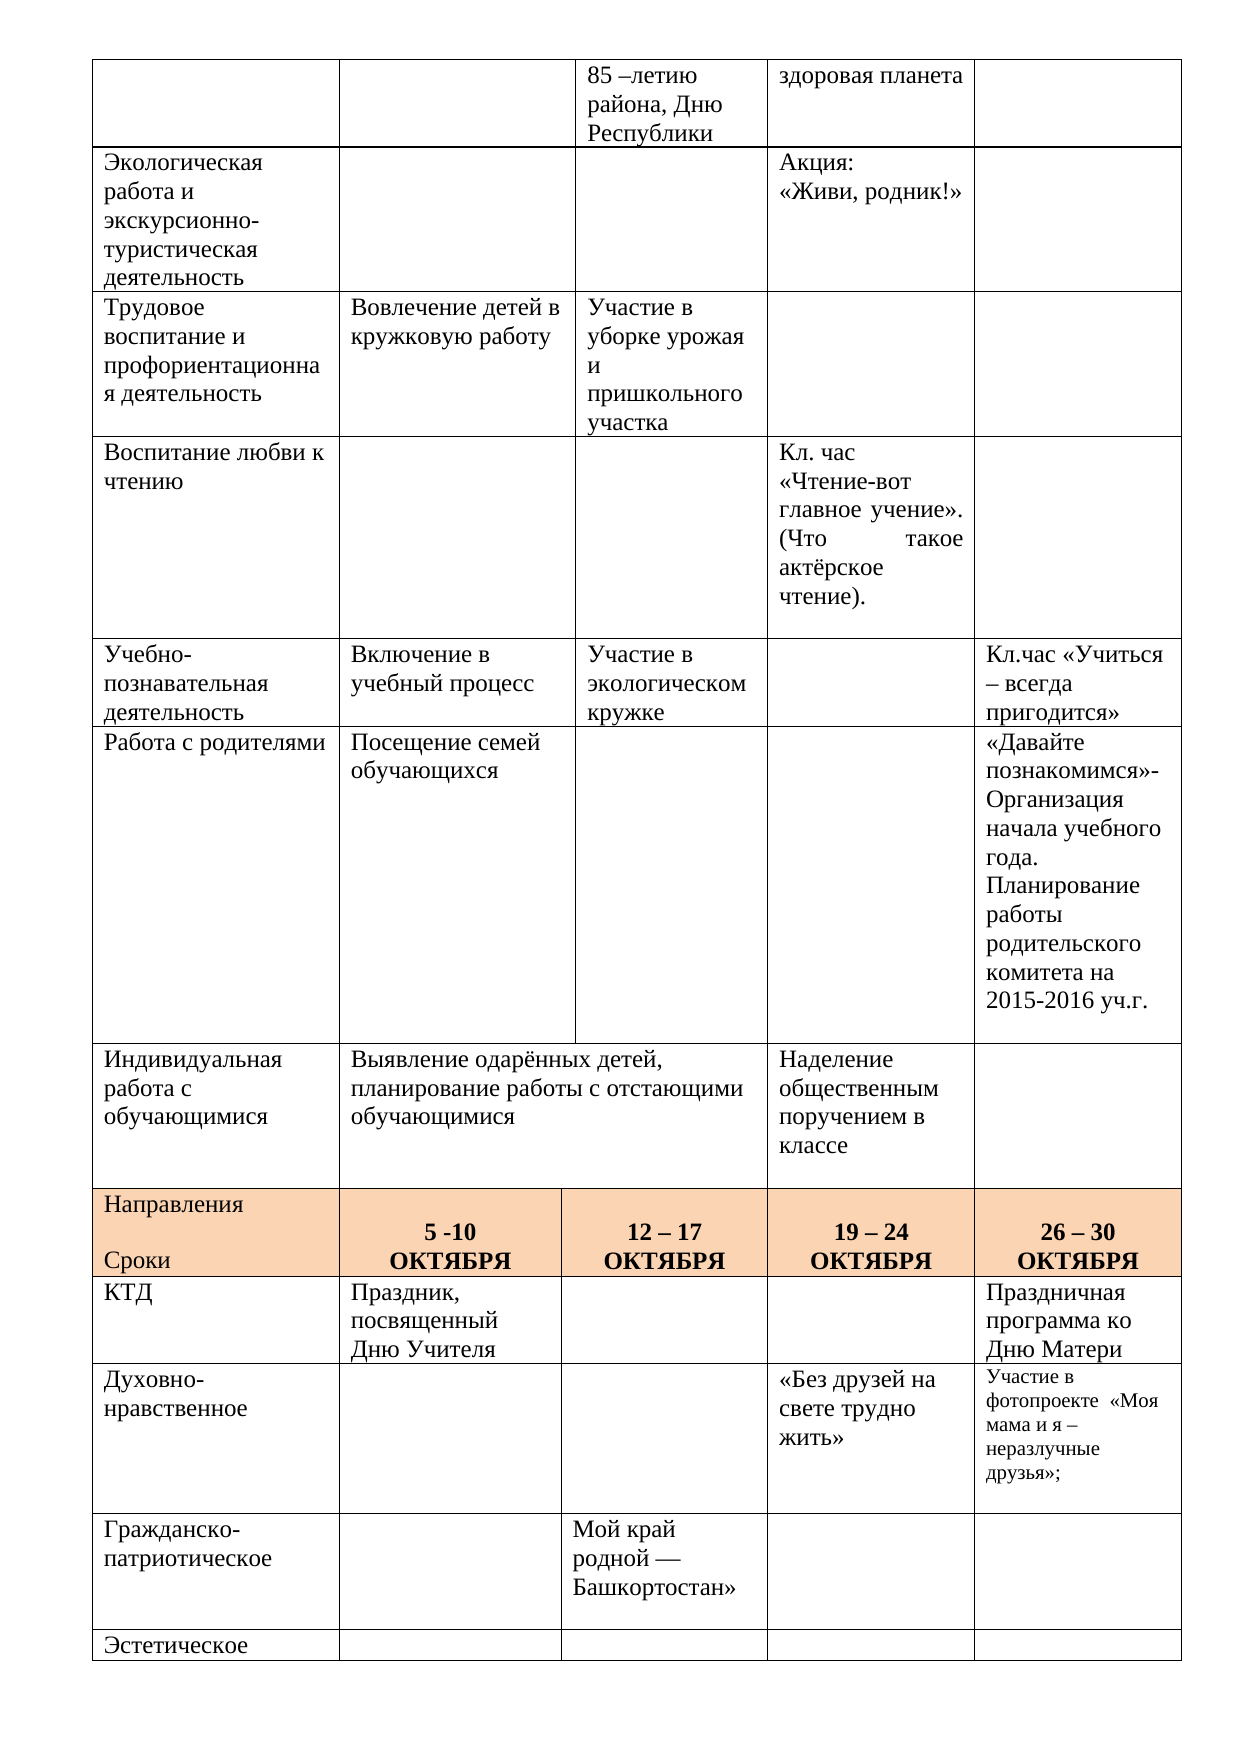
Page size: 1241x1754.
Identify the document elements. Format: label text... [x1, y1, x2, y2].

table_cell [576, 60, 767, 146]
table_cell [93, 60, 339, 146]
table_cell Мой край родной — Башкортостан» [562, 1514, 767, 1629]
table_cell Эстетическое [93, 1630, 339, 1660]
table_cell [576, 437, 767, 638]
table_cell Экологическая работа и экскурсионно-туристическая деятельность [93, 148, 339, 291]
table_cell [340, 1514, 561, 1629]
table_cell 19 – 24 ОКТЯБРЯ [768, 1189, 974, 1276]
table_cell КТД [93, 1277, 339, 1363]
table_cell [562, 1630, 767, 1660]
table_cell Участие в фотопроекте «Моя мама и я – неразлучные друзья»; [975, 1364, 1181, 1513]
table_cell 26 – 30 ОКТЯБРЯ [975, 1189, 1181, 1276]
table_cell [975, 292, 1181, 436]
table_cell Включение в учебный процесс [340, 639, 575, 726]
table_cell Праздник, посвященный Дню Учителя [340, 1277, 561, 1363]
table_cell [975, 1630, 1181, 1660]
table_cell [768, 1514, 974, 1629]
table_cell Выявление одарённых детей, планирование работы с отстающими обучающимися [340, 1044, 767, 1188]
table_cell Вовлечение детей в кружковую работу [340, 292, 575, 436]
table_cell [975, 437, 1181, 638]
table_cell [975, 148, 1181, 291]
table_cell [768, 1630, 974, 1660]
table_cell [340, 60, 575, 146]
table_cell Гражданско-патриотическое [93, 1514, 339, 1629]
table_cell Направления Сроки [93, 1189, 339, 1276]
table_cell Кл. час «Чтение-вот главное учение». (Что такое актёрское чтение). [768, 437, 974, 638]
table_cell [340, 1630, 561, 1660]
table_cell [975, 60, 1181, 146]
table_cell [340, 1364, 561, 1513]
table_cell «Давайте познакомимся»- Организация начала учебного года. Планирование работы родительского комитета на 2015-2016 уч.г. [975, 727, 1181, 1043]
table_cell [768, 60, 974, 146]
table_cell «Без друзей на свете трудно жить» [768, 1364, 974, 1513]
table_cell Воспитание любви к чтению [93, 437, 339, 638]
table_cell [975, 1044, 1181, 1188]
table_cell [576, 148, 767, 291]
table_cell [768, 1277, 974, 1363]
table_cell [768, 727, 974, 1043]
table_cell Учебно-познавательная деятельность [93, 639, 339, 726]
table_cell [562, 1364, 767, 1513]
table_cell Кл.час «Учиться – всегда пригодится» [975, 639, 1181, 726]
table_cell Посещение семей обучающихся [340, 727, 575, 1043]
table_cell Индивидуальная работа с обучающимися [93, 1044, 339, 1188]
table_cell Трудовое воспитание и профориентационная деятельность [93, 292, 339, 436]
table_cell [340, 148, 575, 291]
table_cell Духовно-нравственное [93, 1364, 339, 1513]
table_cell Праздничная программа ко Дню Матери [975, 1277, 1181, 1363]
table_cell Наделение общественным поручением в классе [768, 1044, 974, 1188]
table_cell [340, 437, 575, 638]
table_cell [768, 639, 974, 726]
table_cell Работа с родителями [93, 727, 339, 1043]
table_cell [562, 1277, 767, 1363]
table_cell 5 -10 ОКТЯБРЯ [340, 1189, 561, 1276]
table_cell 12 – 17 ОКТЯБРЯ [562, 1189, 767, 1276]
table_cell [975, 1514, 1181, 1629]
table_cell [576, 727, 767, 1043]
table_cell Акция: «Живи, родник!» [768, 148, 974, 291]
table_cell Участие в экологическом кружке [576, 639, 767, 726]
table_cell Участие в уборке урожая и пришкольного участка [576, 292, 767, 436]
table_cell [768, 292, 974, 436]
